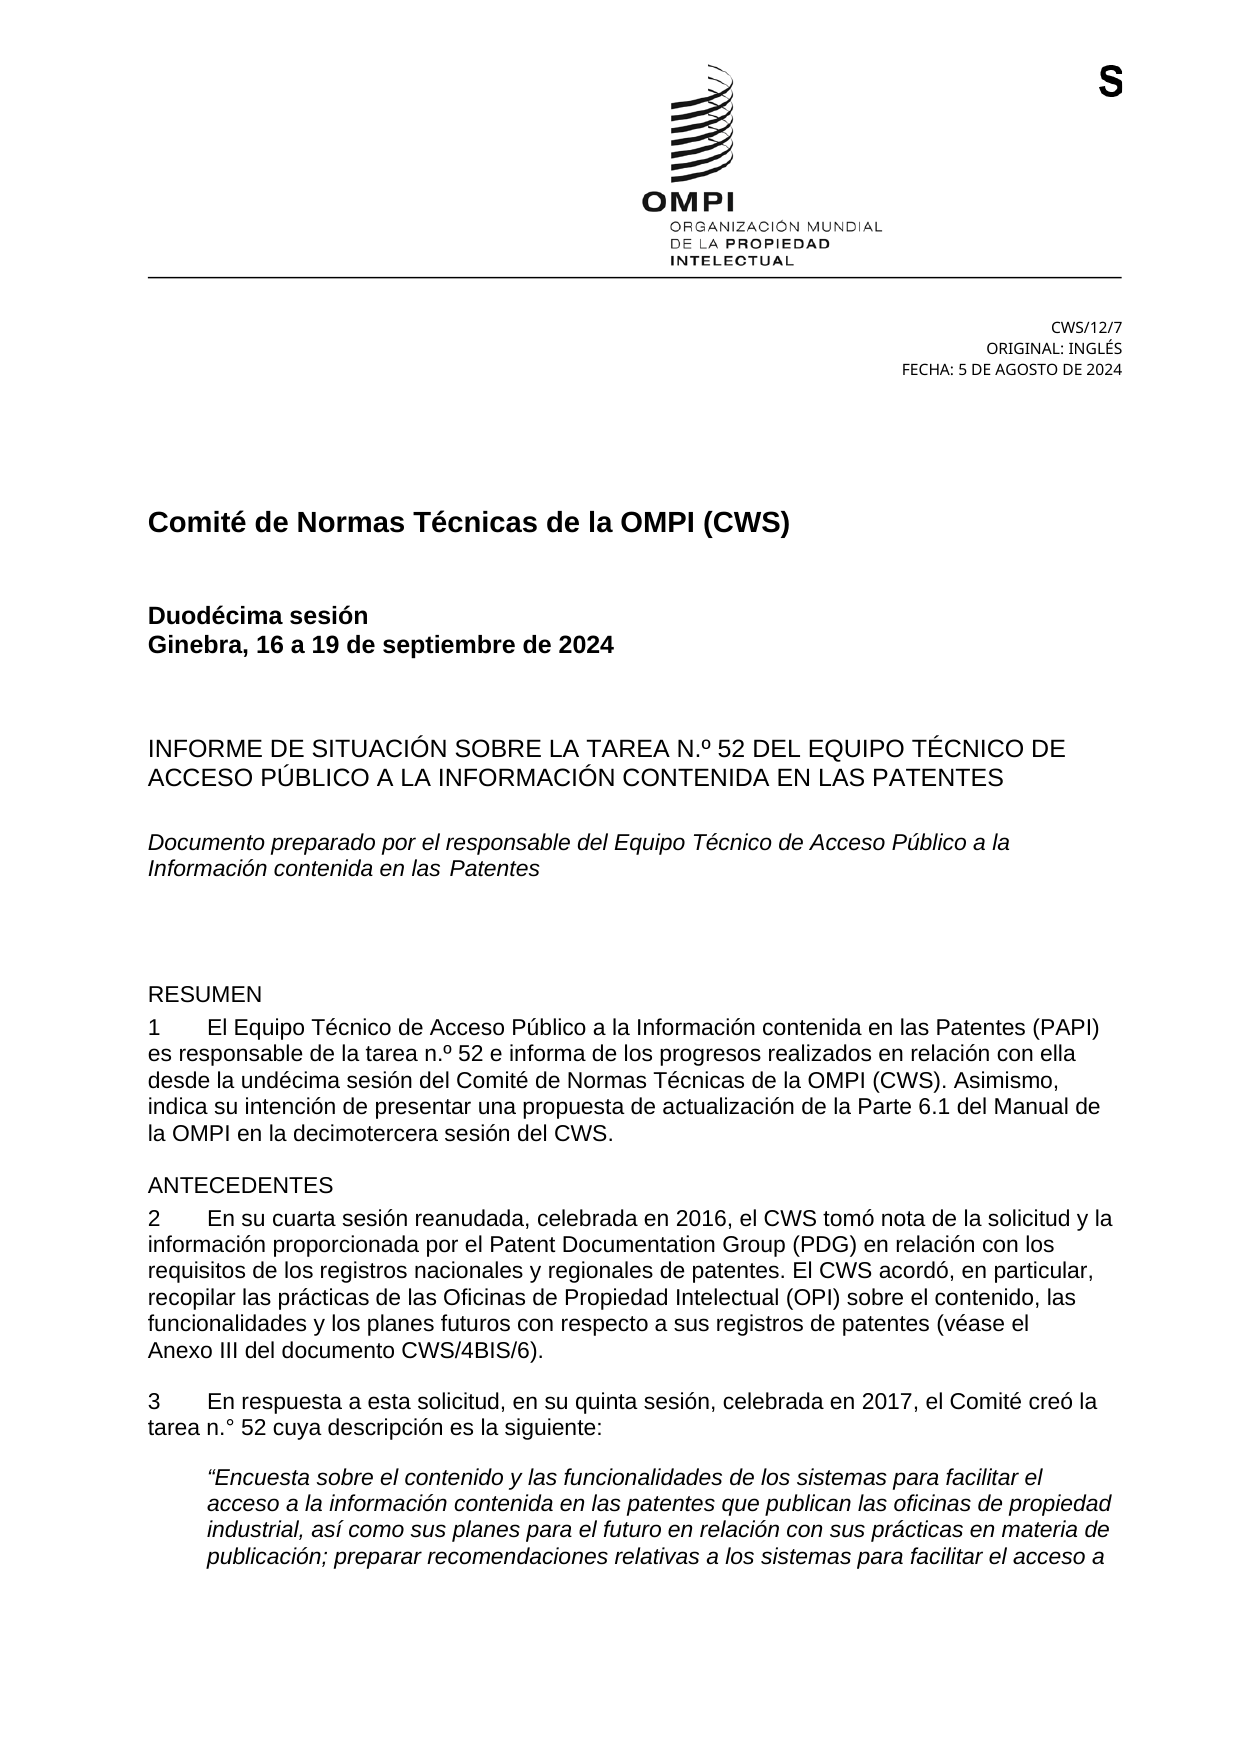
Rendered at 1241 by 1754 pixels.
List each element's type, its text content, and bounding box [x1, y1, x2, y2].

text Duodécima sesión [148, 601, 1122, 630]
text Documento preparado por el responsable del Equipo Técnico de Acceso Público a la Información contenida en las Patentes [148, 829, 1122, 881]
text FECHA: 5 DE AGOSTO DE 2024 [148, 359, 1122, 380]
text CWS/12/7 [148, 316, 1122, 338]
text INFORME DE SITUACIÓN SOBRE LA TAREA N.º 52 DEL EQUIPO TÉCNICO DE Acceso Público a la Información contenida en las Patentes [148, 734, 1122, 791]
subtitle RESUMEN [148, 981, 1122, 1008]
picture [627, 59, 1123, 278]
text Comité de Normas Técnicas de la OMPI (CWS) [148, 505, 1122, 539]
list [207, 1463, 1122, 1569]
text Ginebra, 16 a 19 de septiembre de 2024 [148, 630, 1122, 659]
list En respuesta a esta solicitud, en su quinta sesión, celebrada en 2017, el Comité creó la tarea n.° 52 cuya descripción es la siguiente: [148, 1388, 1122, 1441]
text El Equipo Técnico de Acceso Público a la Información contenida en las Patentes (PAPI) es responsable de la tarea n.º 52 e informa de los progresos realizados en relación con ella desde la undécima sesión del Comité de Normas Técnicas de la OMPI (CWS). Asimismo, indica su intención de presentar una propuesta de actualización de la Parte 6.1 del Manual de la OMPI en la decimotercera sesión del CWS. [148, 1014, 1122, 1146]
text ORIGINAL: INGLÉS [148, 338, 1122, 359]
subtitle ANTECEDENTES [148, 1172, 1122, 1198]
text En su cuarta sesión reanudada, celebrada en 2016, el CWS tomó nota de la solicitud y la información proporcionada por el Patent Documentation Group (PDG) en relación con los requisitos de los registros nacionales y regionales de patentes. El CWS acordó, en particular, recopilar las prácticas de las Oficinas de Propiedad Intelectual (OPI) sobre el contenido, las funcionalidades y los planes futuros con respecto a sus registros de patentes (véase el Anexo III del documento CWS/4BIS/6). [148, 1205, 1122, 1363]
